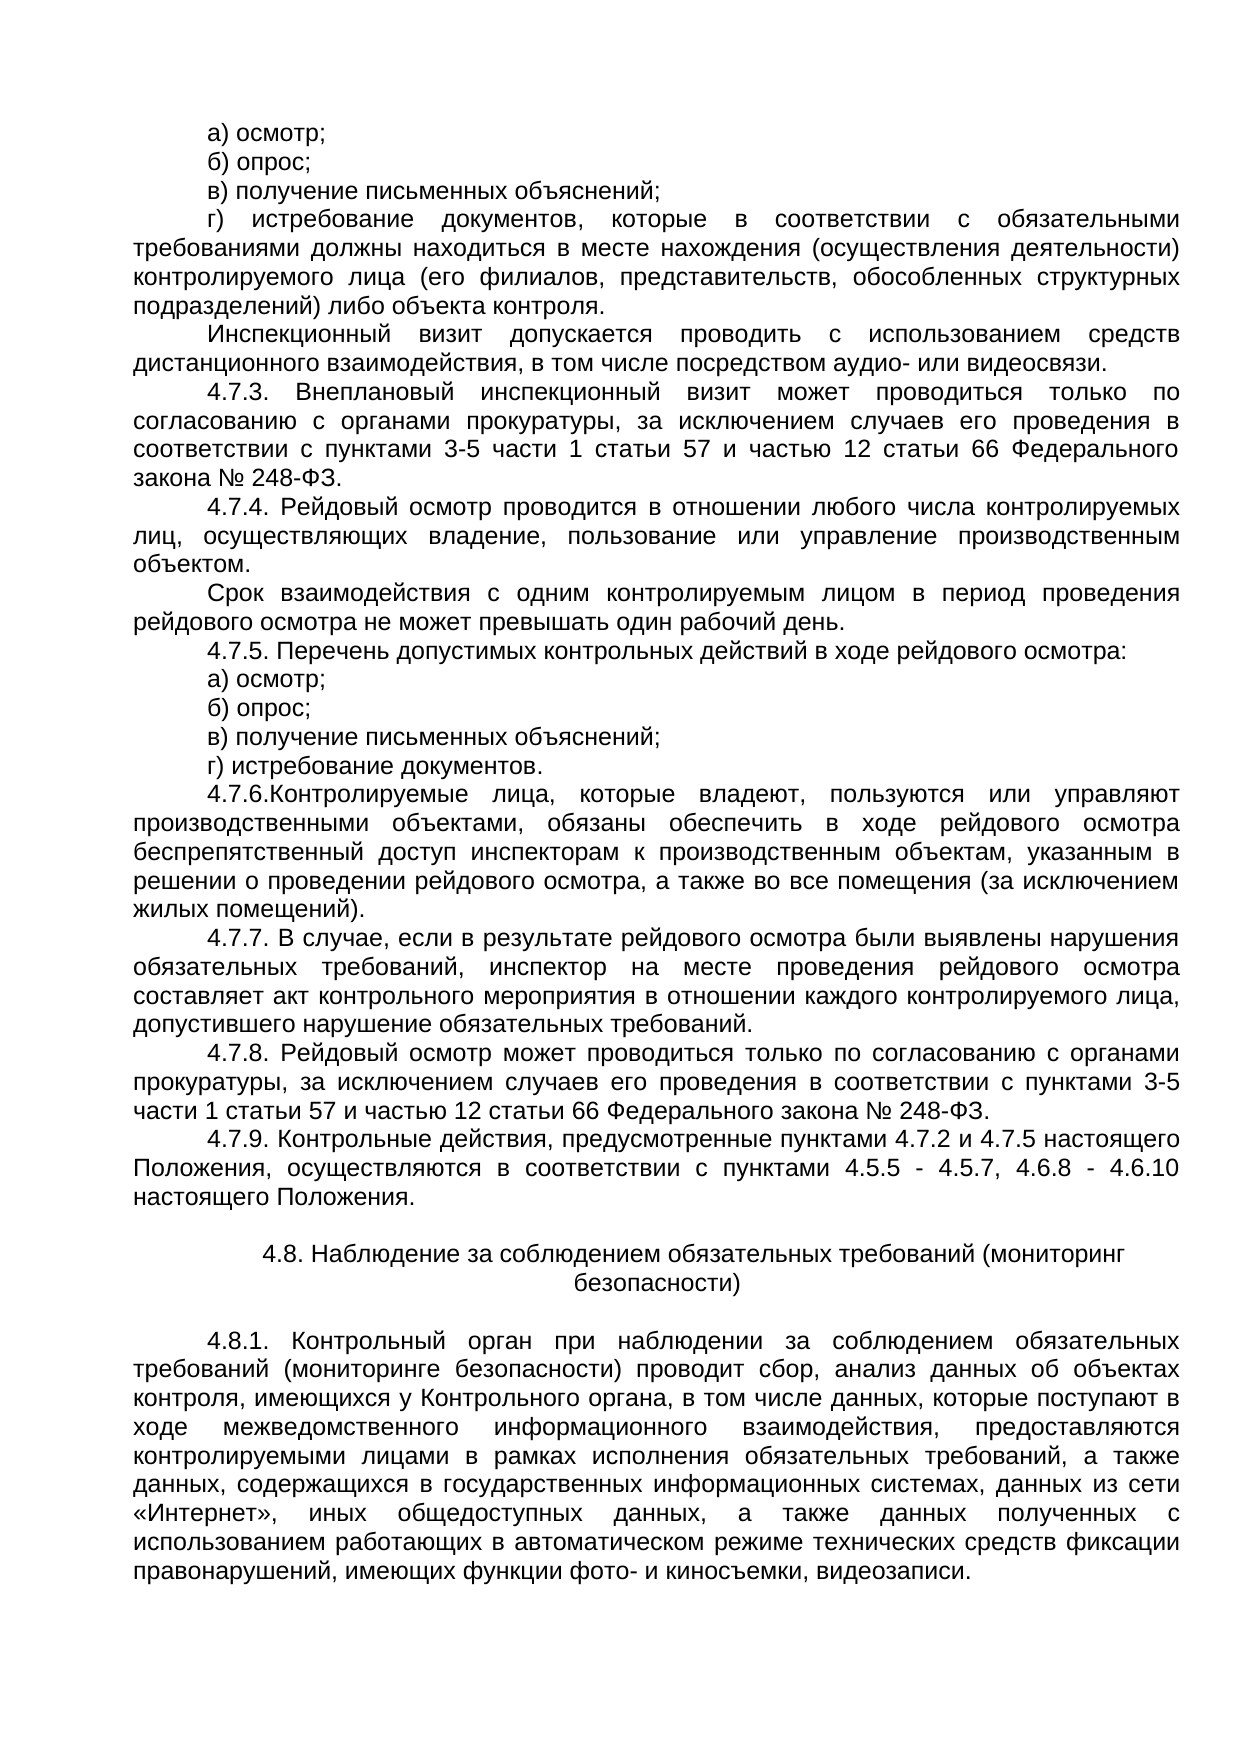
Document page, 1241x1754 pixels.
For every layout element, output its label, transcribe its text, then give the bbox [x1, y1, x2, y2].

text 4.7.3. Внеплановый инспекционный визит может проводиться только по согласованию с органами прокуратуры, за исключением случаев его проведения в соответствии с пунктами 3-5 части 1 статьи 57 и частью 12 статьи 66 Федерального закона № 248-ФЗ. [133, 377, 1181, 492]
text б) опрос; [133, 693, 1181, 722]
text 4.8.1. Контрольный орган при наблюдении за соблюдением обязательных требований (мониторинге безопасности) проводит сбор, анализ данных об объектах контроля, имеющихся у Контрольного органа, в том числе данных, которые поступают в ходе межведомственного информационного взаимодействия, предоставляются контролируемыми лицами в рамках исполнения обязательных требований, а также данных, содержащихся в государственных информационных системах, данных из сети «Интернет», иных общедоступных данных, а также данных полученных с использованием работающих в автоматическом режиме технических средств фиксации правонарушений, имеющих функции фото- и киносъемки, видеозаписи. [133, 1326, 1181, 1584]
text 4.7.4. Рейдовый осмотр проводится в отношении любого числа контролируемых лиц, осуществляющих владение, пользование или управление производственным объектом. [133, 492, 1181, 578]
text 4.7.7. В случае, если в результате рейдового осмотра были выявлены нарушения обязательных требований, инспектор на месте проведения рейдового осмотра составляет акт контрольного мероприятия в отношении каждого контролируемого лица, допустившего нарушение обязательных требований. [133, 923, 1181, 1038]
text 4.7.6.Контролируемые лица, которые владеют, пользуются или управляют производственными объектами, обязаны обеспечить в ходе рейдового осмотра беспрепятственный доступ инспекторам к производственным объектам, указанным в решении о проведении рейдового осмотра, а также во все помещения (за исключением жилых помещений). [133, 779, 1181, 923]
text в) получение письменных объяснений; [133, 722, 1181, 751]
text 4.7.9. Контрольные действия, предусмотренные пунктами 4.7.2 и 4.7.5 настоящего Положения, осуществляются в соответствии с пунктами 4.5.5 - 4.5.7, 4.6.8 - 4.6.10 настоящего Положения. [133, 1124, 1181, 1211]
text г) истребование документов, которые в соответствии с обязательными требованиями должны находиться в месте нахождения (осуществления деятельности) контролируемого лица (его филиалов, представительств, обособленных структурных подразделений) либо объекта контроля. [133, 204, 1181, 319]
text Срок взаимодействия с одним контролируемым лицом в период проведения рейдового осмотра не может превышать один рабочий день. [133, 578, 1181, 636]
text 4.7.8. Рейдовый осмотр может проводиться только по согласованию с органами прокуратуры, за исключением случаев его проведения в соответствии с пунктами 3-5 части 1 статьи 57 и частью 12 статьи 66 Федерального закона № 248-ФЗ. [133, 1038, 1181, 1124]
text г) истребование документов. [133, 751, 1181, 779]
text Инспекционный визит допускается проводить с использованием средств дистанционного взаимодействия, в том числе посредством аудио- или видеосвязи. [133, 319, 1181, 377]
text б) опрос; [133, 147, 1181, 176]
text а) осмотр; [133, 118, 1181, 147]
text 4.7.5. Перечень допустимых контрольных действий в ходе рейдового осмотра: [133, 636, 1181, 664]
text а) осмотр; [133, 664, 1181, 693]
text 4.8. Наблюдение за соблюдением обязательных требований (мониторинг безопасности) [133, 1239, 1181, 1297]
text в) получение письменных объяснений; [133, 176, 1181, 204]
